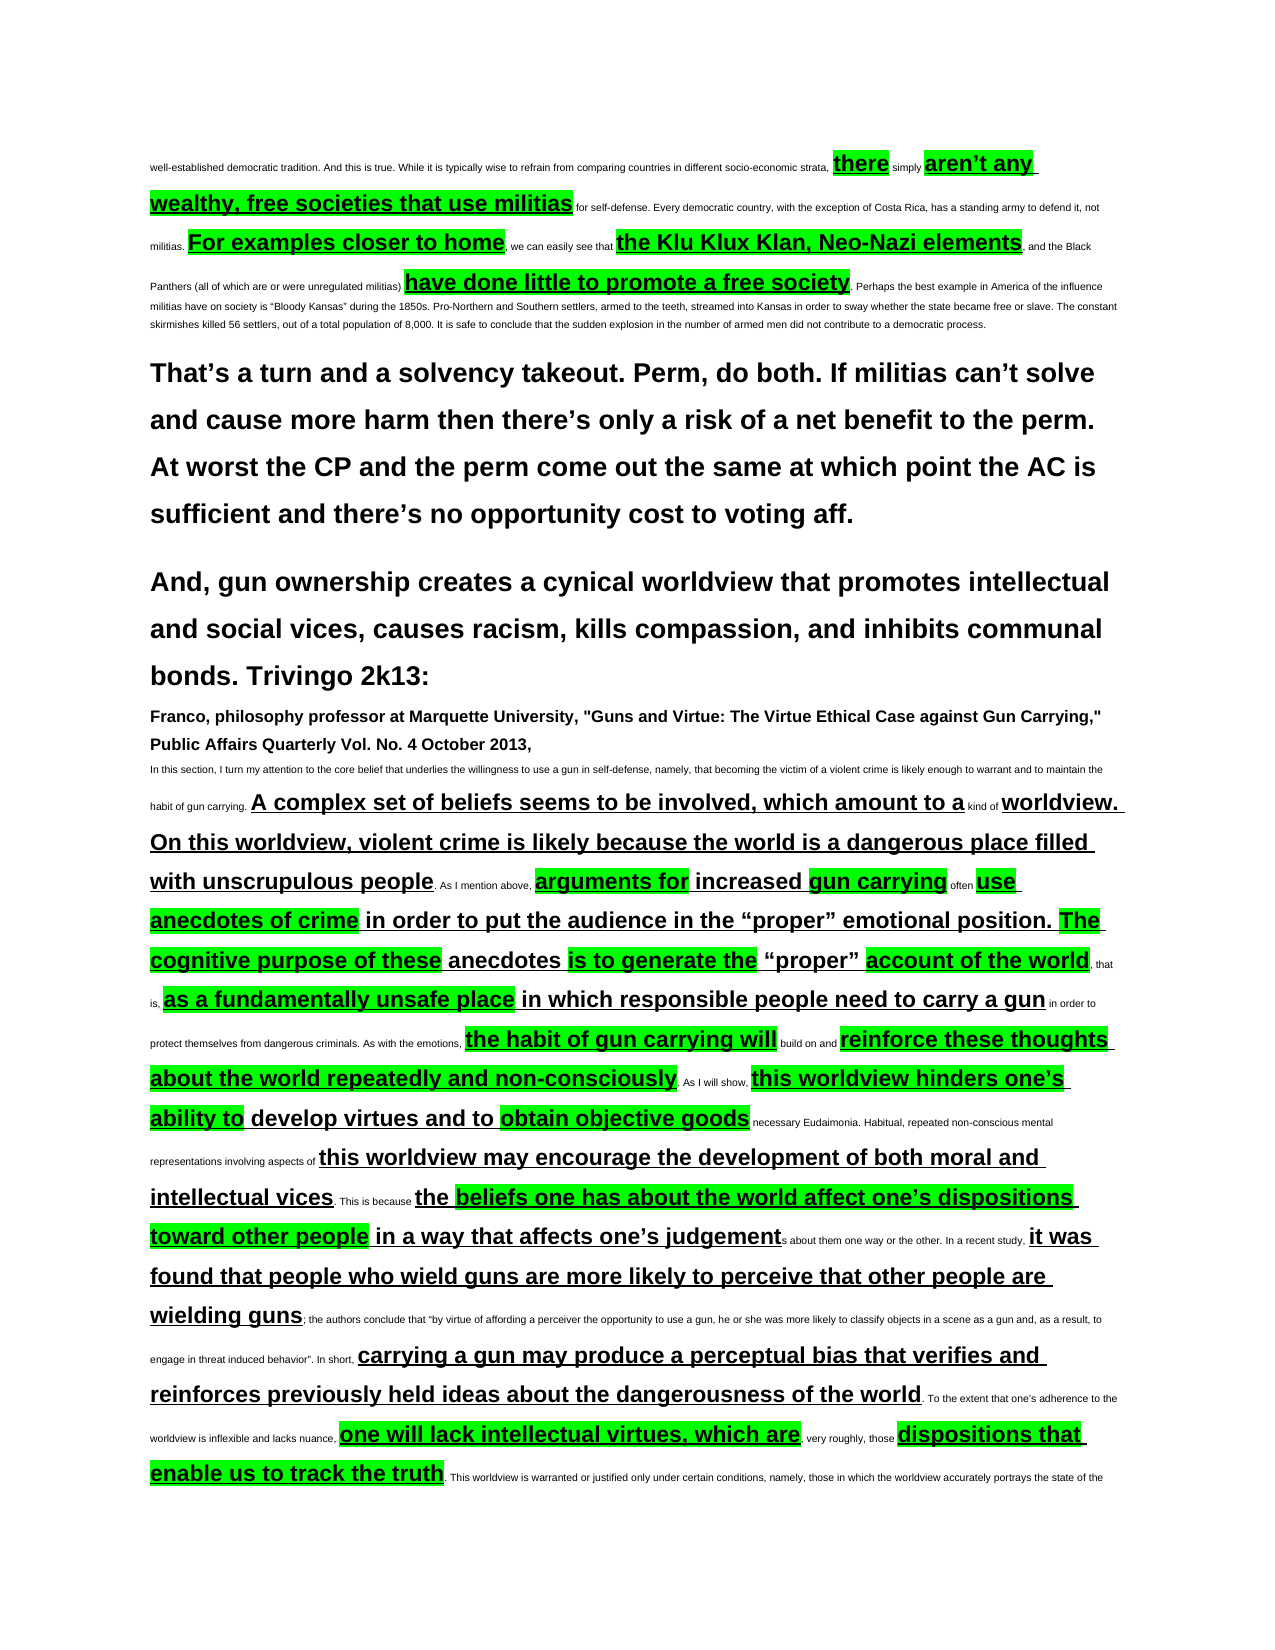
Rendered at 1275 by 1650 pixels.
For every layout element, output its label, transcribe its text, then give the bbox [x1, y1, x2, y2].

text Franco, philosophy professor at Marquette University, "Guns and Virtue: The Virtue Ethical Case against Gun Carrying," Public Affairs Quarterly Vol. No. 4 October 2013, [150, 706, 1125, 754]
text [150, 150, 1125, 331]
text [150, 764, 1125, 1486]
subtitle That’s a turn and a solvency takeout. Perm, do both. If militias can’t solve and cause more harm then there’s only a risk of a net benefit to the perm. At worst the CP and the perm come out the same at which point the AC is sufficient and there’s no opportunity cost to voting aff. [150, 357, 1125, 529]
subtitle And, gun ownership creates a cynical worldview that promotes intellectual and social vices, causes racism, kills compassion, and inhibits communal bonds. Trivingo 2k13: [150, 566, 1125, 691]
